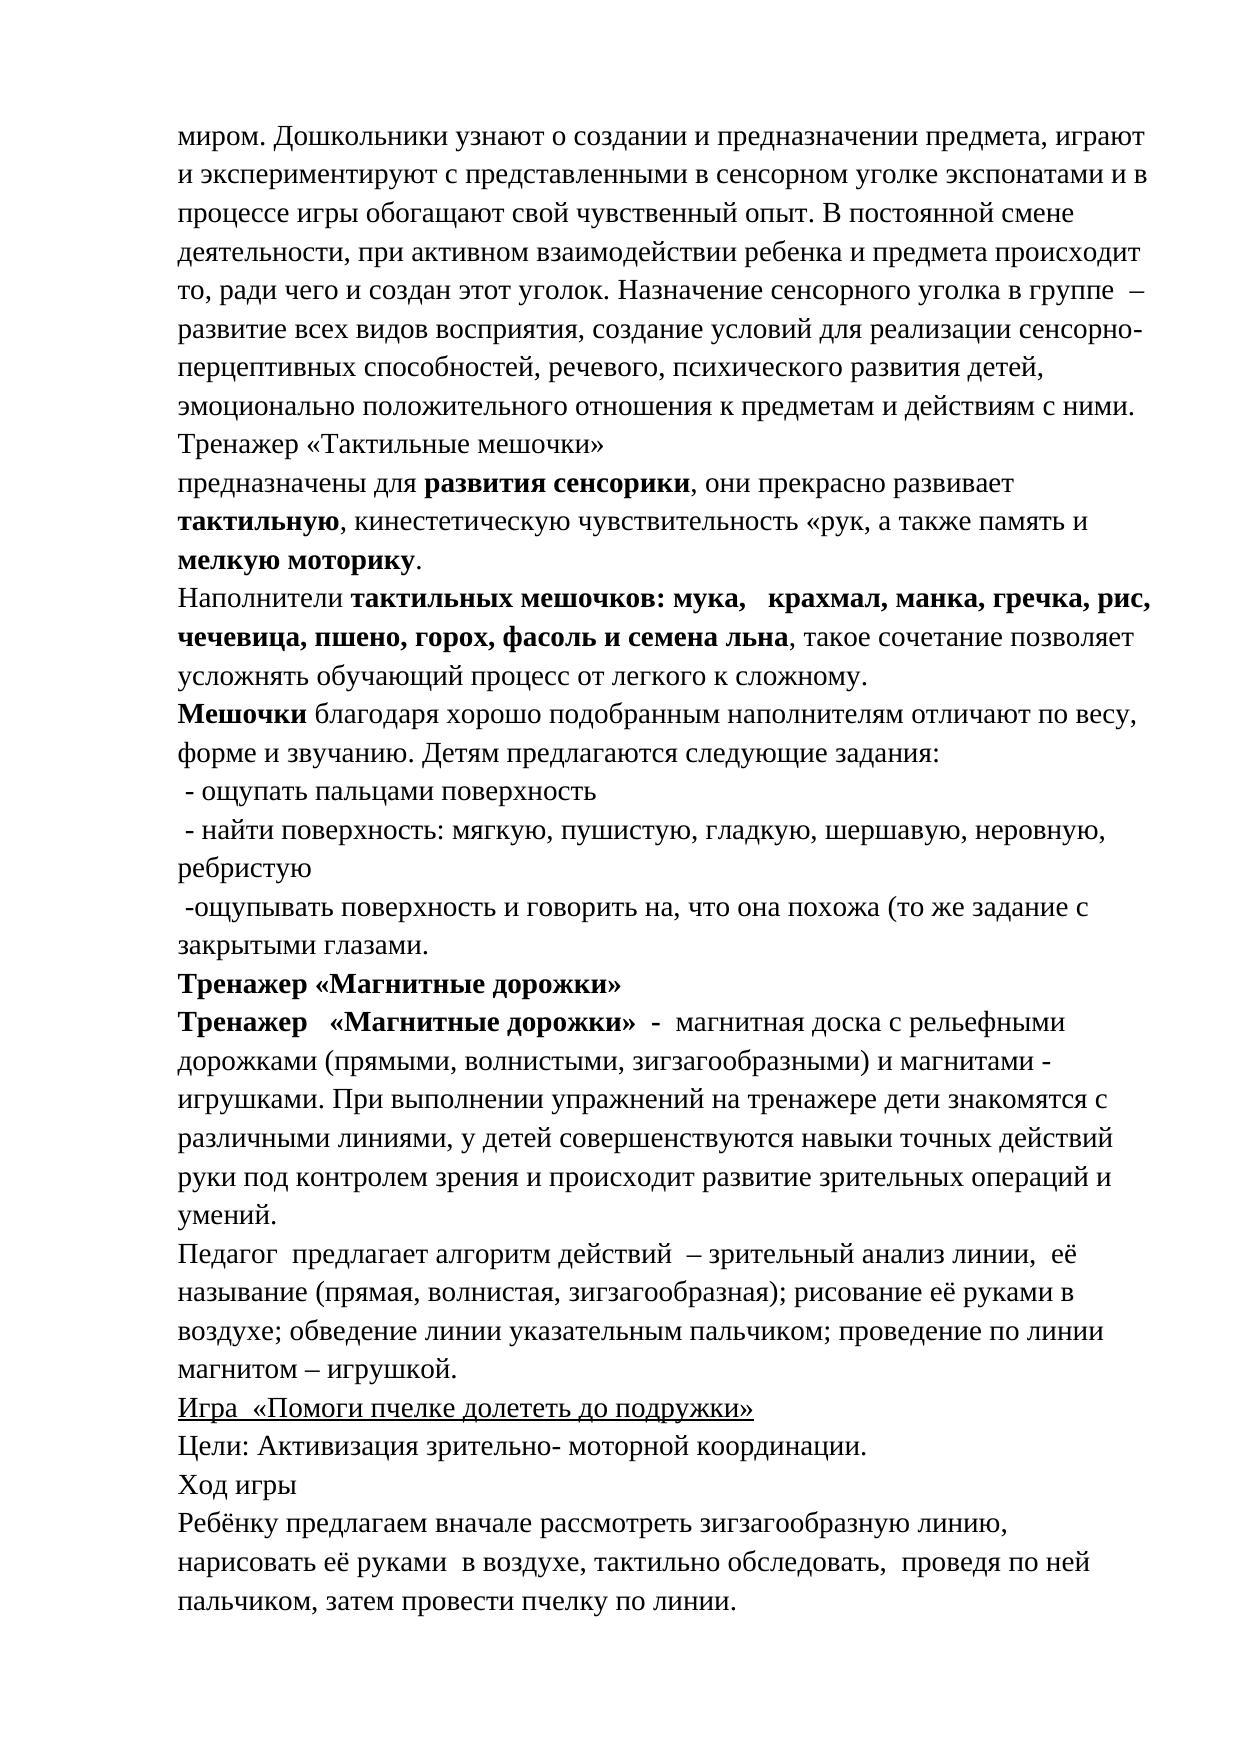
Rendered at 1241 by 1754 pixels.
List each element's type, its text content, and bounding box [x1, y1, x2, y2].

text - найти поверхность: мягкую, пушистую, гладкую, шершавую, неровную, ребристую [177, 812, 1152, 884]
text Тренажер «Магнитные дорожки» [177, 966, 1152, 999]
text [177, 118, 1152, 460]
text Игра «Помоги пчелке долететь до подружки» [177, 1390, 1152, 1423]
text -ощупывать поверхность и говорить на, что она похожа (то же задание с закрытыми глазами. [177, 889, 1152, 961]
text предназначены для развития сенсорики, они прекрасно развивает тактильную, кинестетическую чувствительность «рук, а также память и мелкую моторику. [177, 465, 1152, 576]
text Ребёнку предлагаем вначале рассмотреть зигзагообразную линию, нарисовать её руками в воздухе, тактильно обследовать, проведя по ней пальчиком, затем провести пчелку по линии. [177, 1506, 1152, 1616]
text Тренажер «Магнитные дорожки» - магнитная доска с рельефными дорожками (прямыми, волнистыми, зигзагообразными) и магнитами - игрушками. При выполнении упражнений на тренажере дети знакомятся с различными линиями, у детей совершенствуются навыки точных действий руки под контролем зрения и происходит развитие зрительных операций и умений. [177, 1004, 1152, 1231]
text Ход игры [177, 1467, 1152, 1501]
text - ощупать пальцами поверхность [177, 773, 1152, 807]
text Наполнители тактильных мешочков: мука, крахмал, манка, гречка, рис, чечевица, пшено, горох, фасоль и семена льна, такое сочетание позволяет усложнять обучающий процесс от легкого к сложному. Мешочки благодаря хорошо подобранным наполнителям отличают по весу, форме и звучанию. Детям предлагаются следующие задания: [177, 581, 1152, 768]
text Педагог предлагает алгоритм действий – зрительный анализ линии, её называние (прямая, волнистая, зигзагообразная); рисование её руками в воздухе; обведение линии указательным пальчиком; проведение по линии магнитом – игрушкой. [177, 1236, 1152, 1385]
text Цели: Активизация зрительно- моторной координации. [177, 1428, 1152, 1462]
